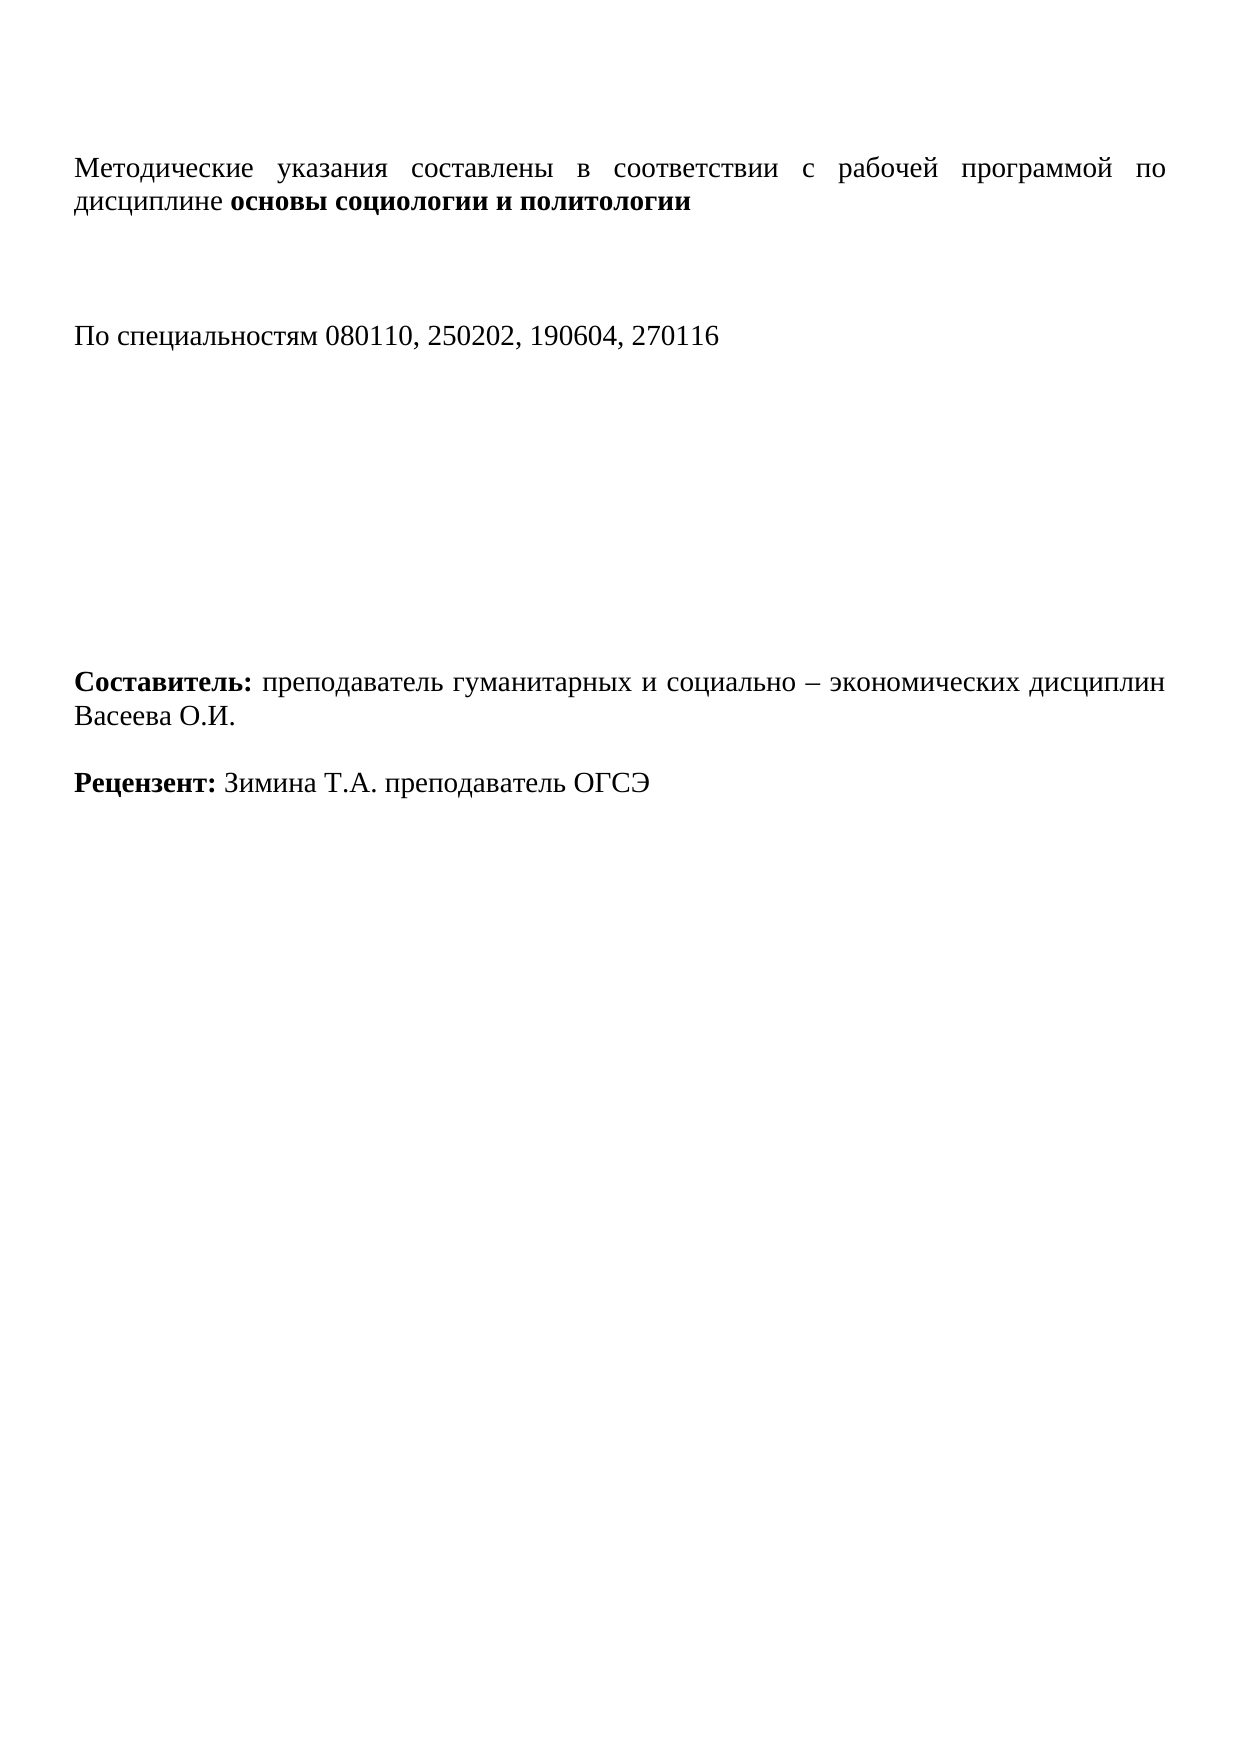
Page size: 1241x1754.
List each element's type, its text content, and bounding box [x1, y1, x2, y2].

subtitle По специальностям 080110, 250202, 190604, 270116 [74, 318, 1167, 351]
text Методические указания составлены в соответствии с рабочей программой по дисциплине основы социологии и политологии [74, 150, 1167, 217]
text Составитель: преподаватель гуманитарных и социально – экономических дисциплин Васеева О.И. [74, 664, 1167, 731]
text Рецензент: Зимина Т.А. преподаватель ОГСЭ [74, 765, 1167, 798]
